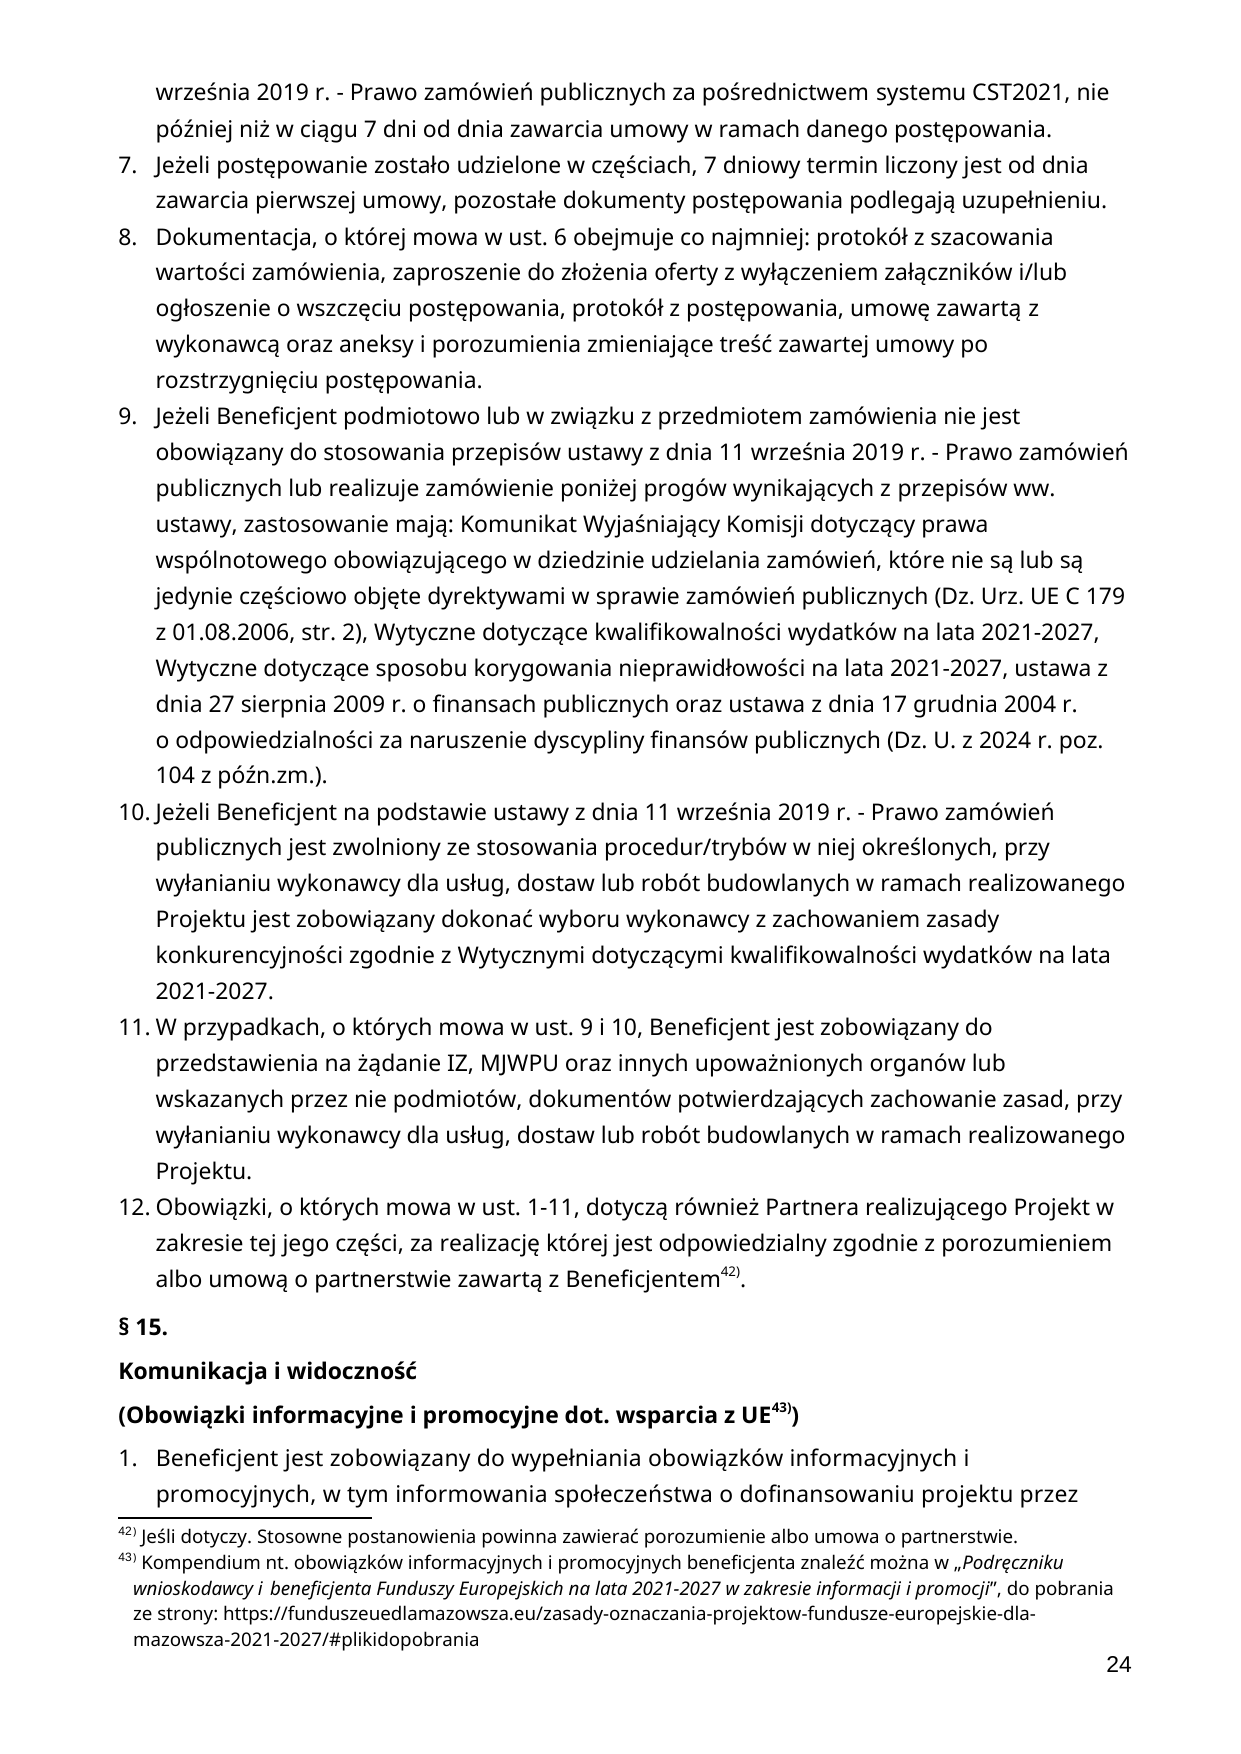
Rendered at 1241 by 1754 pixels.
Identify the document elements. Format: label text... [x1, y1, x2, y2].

list Jeżeli Beneficjent podmiotowo lub w związku z przedmiotem zamówienia nie jest obowiązany do stosowania przepisów ustawy z dnia 11 września 2019 r. - Prawo zamówień publicznych lub realizuje zamówienie poniżej progów wynikających z przepisów ww. ustawy, zastosowanie mają: Komunikat Wyjaśniający Komisji dotyczący prawa wspólnotowego obowiązującego w dziedzinie udzielania zamówień, które nie są lub są jedynie częściowo objęte dyrektywami w sprawie zamówień publicznych (Dz. Urz. UE C 179 z 01.08.2006, str. 2), Wytyczne dotyczące kwalifikowalności wydatków na lata 2021-2027, Wytyczne dotyczące sposobu korygowania nieprawidłowości na lata 2021-2027, ustawa z dnia 27 sierpnia 2009 r. o finansach publicznych oraz ustawa z dnia 17 grudnia 2004 r. o odpowiedzialności za naruszenie dyscypliny finansów publicznych (Dz. U. z 2024 r. poz. 104 z późn.zm.). [118, 400, 1132, 791]
subtitle § 15. [118, 1311, 1132, 1342]
list Obowiązki, o których mowa w ust. 1-11, dotyczą również Partnera realizującego Projekt w zakresie tej jego części, za realizację której jest odpowiedzialny zgodnie z porozumieniem albo umową o partnerstwie zawartą z Beneficjentem). [118, 1191, 1132, 1294]
list Jeżeli Beneficjent na podstawie ustawy z dnia 11 września 2019 r. - Prawo zamówień publicznych jest zwolniony ze stosowania procedur/trybów w niej określonych, przy wyłanianiu wykonawcy dla usług, dostaw lub robót budowlanych w ramach realizowanego Projektu jest zobowiązany dokonać wyboru wykonawcy z zachowaniem zasady konkurencyjności zgodnie z Wytycznymi dotyczącymi kwalifikowalności wydatków na lata 2021-2027. [118, 795, 1132, 1006]
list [118, 74, 1132, 144]
subtitle (Obowiązki informacyjne i promocyjne dot. wsparcia z UE)) [118, 1398, 1132, 1430]
list W przypadkach, o których mowa w ust. 9 i 10, Beneficjent jest zobowiązany do przedstawienia na żądanie IZ, MJWPU oraz innych upoważnionych organów lub wskazanych przez nie podmiotów, dokumentów potwierdzających zachowanie zasad, przy wyłanianiu wykonawcy dla usług, dostaw lub robót budowlanych w ramach realizowanego Projektu. [118, 1011, 1132, 1186]
subtitle Komunikacja i widoczność [118, 1355, 1132, 1386]
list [118, 1442, 1132, 1509]
list Jeżeli postępowanie zostało udzielone w częściach, 7 dniowy termin liczony jest od dnia zawarcia pierwszej umowy, pozostałe dokumenty postępowania podlegają uzupełnieniu. [118, 148, 1132, 216]
list Dokumentacja, o której mowa w ust. 6 obejmuje co najmniej: protokół z szacowania wartości zamówienia, zaproszenie do złożenia oferty z wyłączeniem załączników i/lub ogłoszenie o wszczęciu postępowania, protokół z postępowania, umowę zawartą z wykonawcą oraz aneksy i porozumienia zmieniające treść zawartej umowy po rozstrzygnięciu postępowania. [118, 220, 1132, 395]
